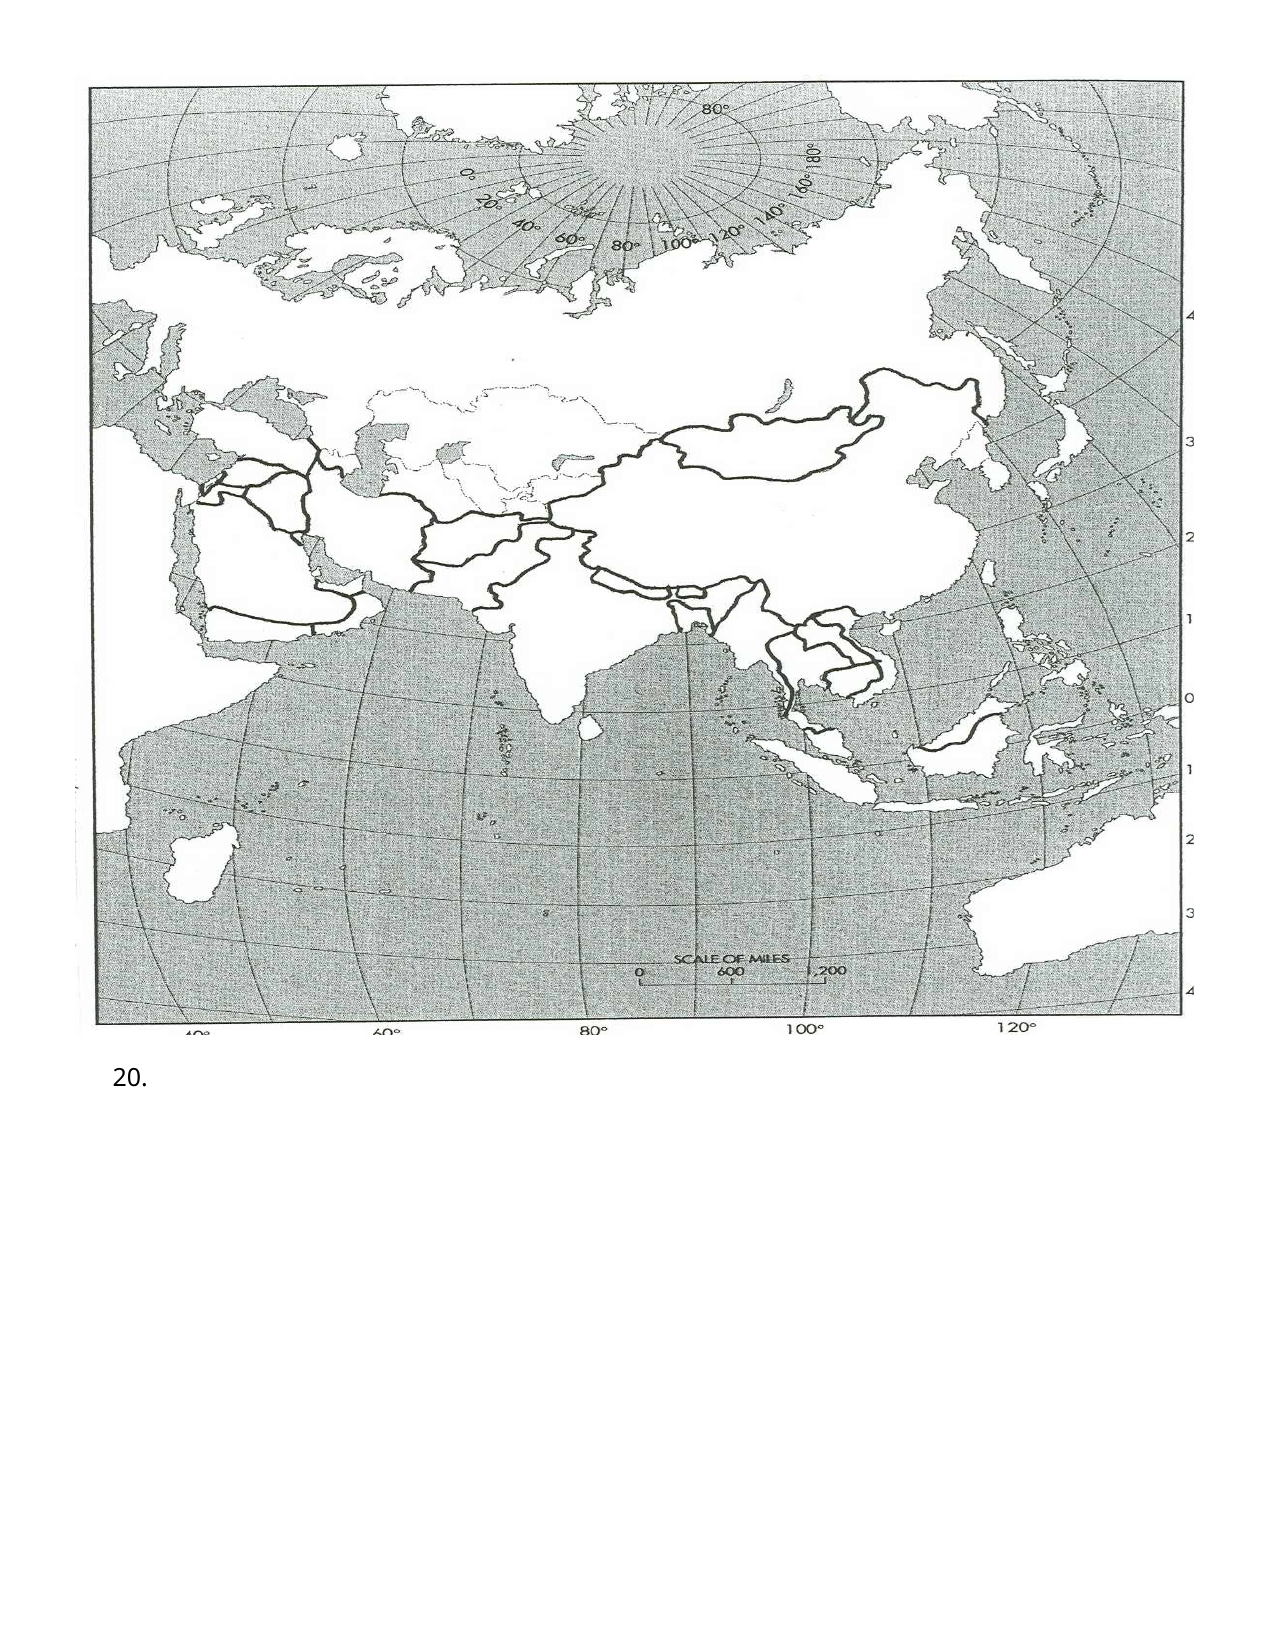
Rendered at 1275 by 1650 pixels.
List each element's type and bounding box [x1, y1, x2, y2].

picture [75, 75, 1194, 1035]
